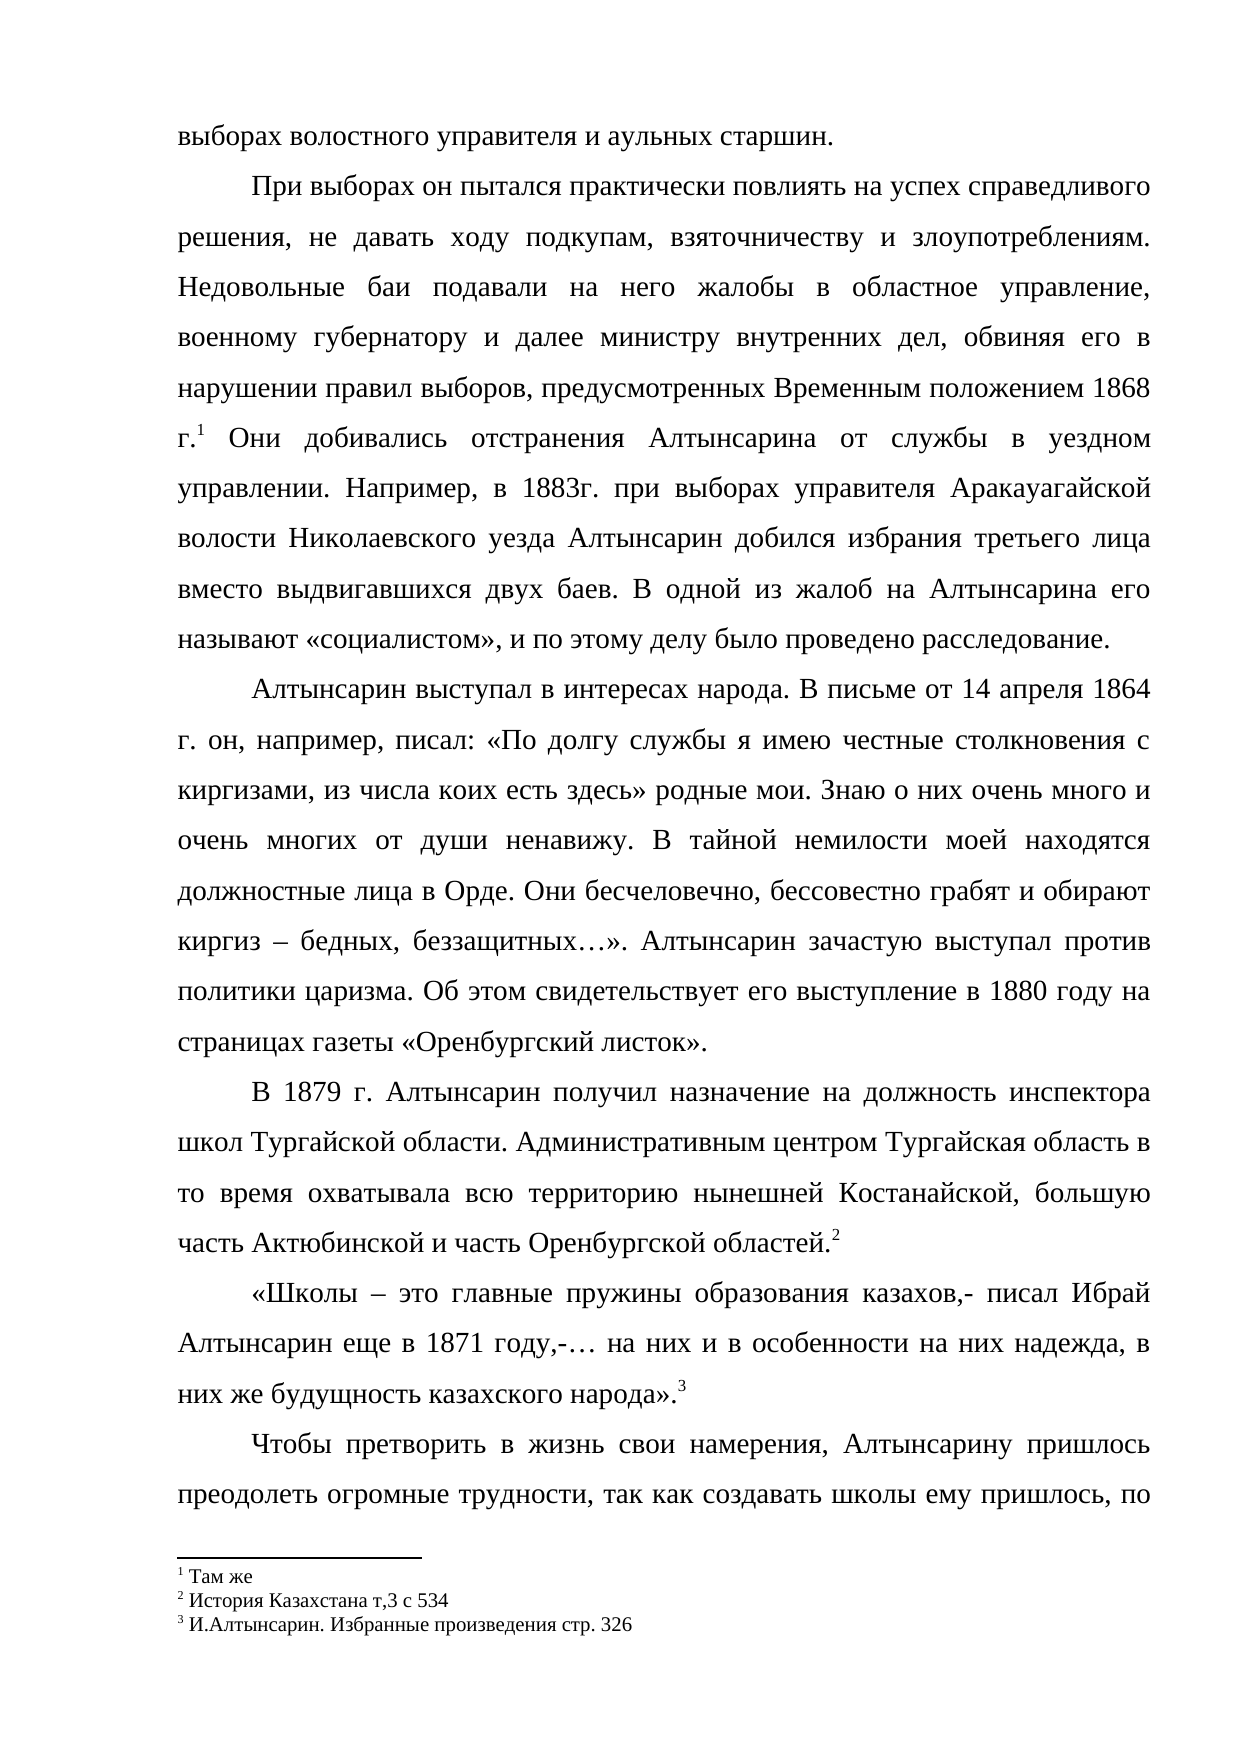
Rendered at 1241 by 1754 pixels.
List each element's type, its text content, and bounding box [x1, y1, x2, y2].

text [177, 1426, 1152, 1510]
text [177, 118, 1152, 152]
text В . Алтынсарин получил назначение на должность инспектора школ Тургайской области. Административным центром Тургайская область в то время охватывала всю территорию нынешней Костанайской, большую часть Актюбинской и часть Оренбургской областей. [177, 1074, 1152, 1258]
text Алтынсарин выступал в интересах народа. В письме от 14 апреля . он, например, писал: «По долгу службы я имею честные столкновения с киргизами, из числа коих есть здесь» родные мои. Знаю о них очень много и очень многих от души ненавижу. В тайной немилости моей находятся должностные лица в Орде. Они бесчеловечно, бессовестно грабят и обирают киргиз – бедных, беззащитных…». Алтынсарин зачастую выступал против политики царизма. Об этом свидетельствует его выступление в 1880 году на страницах газеты «Оренбургский листок». [177, 672, 1152, 1057]
text При выборах он пытался практически повлиять на успех справедливого решения, не давать ходу подкупам, взяточничеству и злоупотреблениям. Недовольные баи подавали на него жалобы в областное управление, военному губернатору и далее министру внутренних дел, обвиняя его в нарушении правил выборов, предусмотренных Временным положением . Они добивались отстранения Алтынсарина от службы в уездном управлении. Например, в 1883г. при выборах управителя Аракауагайской волости Николаевского уезда Алтынсарин добился избрания третьего лица вместо выдвигавшихся двух баев. В одной из жалоб на Алтынсарина его называют «социалистом», и по этому делу было проведено расследование. [177, 168, 1152, 655]
text «Школы – это главные пружины образования казахов,- писал Ибрай Алтынсарин еще в 1871 году,-… на них и в особенности на них надежда, в них же будущность казахского народа». [177, 1275, 1152, 1409]
